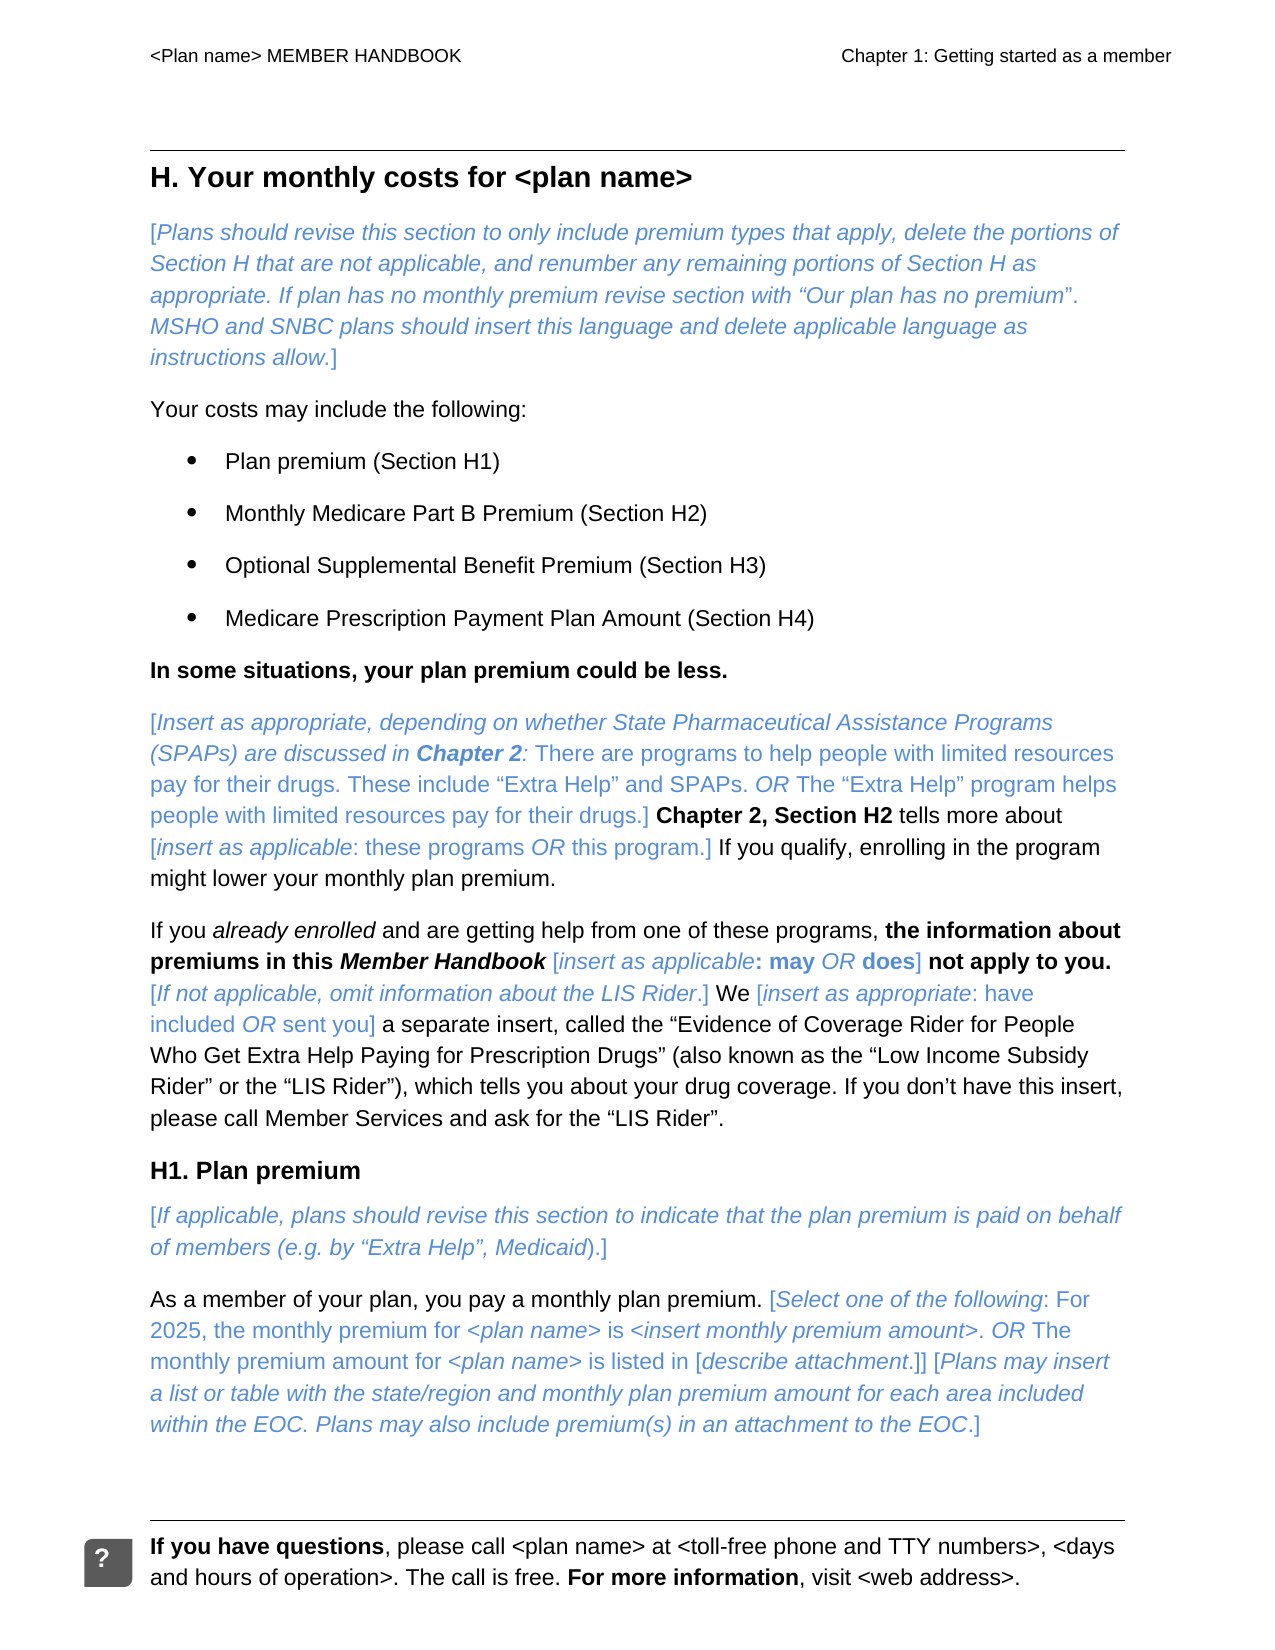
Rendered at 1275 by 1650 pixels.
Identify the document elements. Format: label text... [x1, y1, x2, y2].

text If you already enrolled and are getting help from one of these programs, the information about premiums in this Member Handbook [insert as applicable: may OR does] not apply to you. [If not applicable, omit information about the LIS Rider.] We [insert as appropriate: have included OR sent you] a separate insert, called the “Evidence of Coverage Rider for People Who Get Extra Help Paying for Prescription Drugs” (also known as the “Low Income Subsidy Rider” or the “LIS Rider”), which tells you about your drug coverage. If you don’t have this insert, please call Member Services and ask for the “LIS Rider”. [150, 913, 1125, 1132]
list Optional Supplemental Benefit Premium (Section H3) [187, 549, 1125, 580]
text Your costs may include the following: [150, 393, 1125, 424]
subtitle Your monthly costs for <plan name> [150, 151, 1125, 195]
subtitle H1. Plan premium [150, 1153, 1125, 1186]
text [Plans should revise this section to only include premium types that apply, delete the portions of Section H that are not applicable, and renumber any remaining portions of Section H as appropriate. If plan has no monthly premium revise section with “Our plan has no premium”. MSHO and SNBC plans should insert this language and delete applicable language as instructions allow.] [150, 216, 1125, 372]
text As a member of your plan, you pay a monthly plan premium. [Select one of the following: For 2025, the monthly premium for <plan name> is <insert monthly premium amount>. OR The monthly premium amount for <plan name> is listed in [describe attachment.]] [Plans may insert a list or table with the state/region and monthly plan premium amount for each area included within the EOC. Plans may also include premium(s) in an attachment to the EOC.] [150, 1282, 1125, 1438]
list Medicare Prescription Payment Plan Amount (Section H4) [187, 601, 1125, 632]
text [Insert as appropriate, depending on whether State Pharmaceutical Assistance Programs (SPAPs) are discussed in Chapter 2: There are programs to help people with limited resources pay for their drugs. These include “Extra Help” and SPAPs. OR The “Extra Help” program helps people with limited resources pay for their drugs.] Chapter 2, Section H2 tells more about [insert as applicable: these programs OR this program.] If you qualify, enrolling in the program might lower your monthly plan premium. [150, 705, 1125, 893]
list Monthly Medicare Part B Premium (Section H2) [187, 497, 1125, 528]
text In some situations, your plan premium could be less. [150, 653, 1125, 684]
text [If applicable, plans should revise this section to indicate that the plan premium is paid on behalf of members (e.g. by “Extra Help”, Medicaid).] [150, 1199, 1125, 1261]
list Plan premium (Section H1) [187, 445, 1125, 476]
